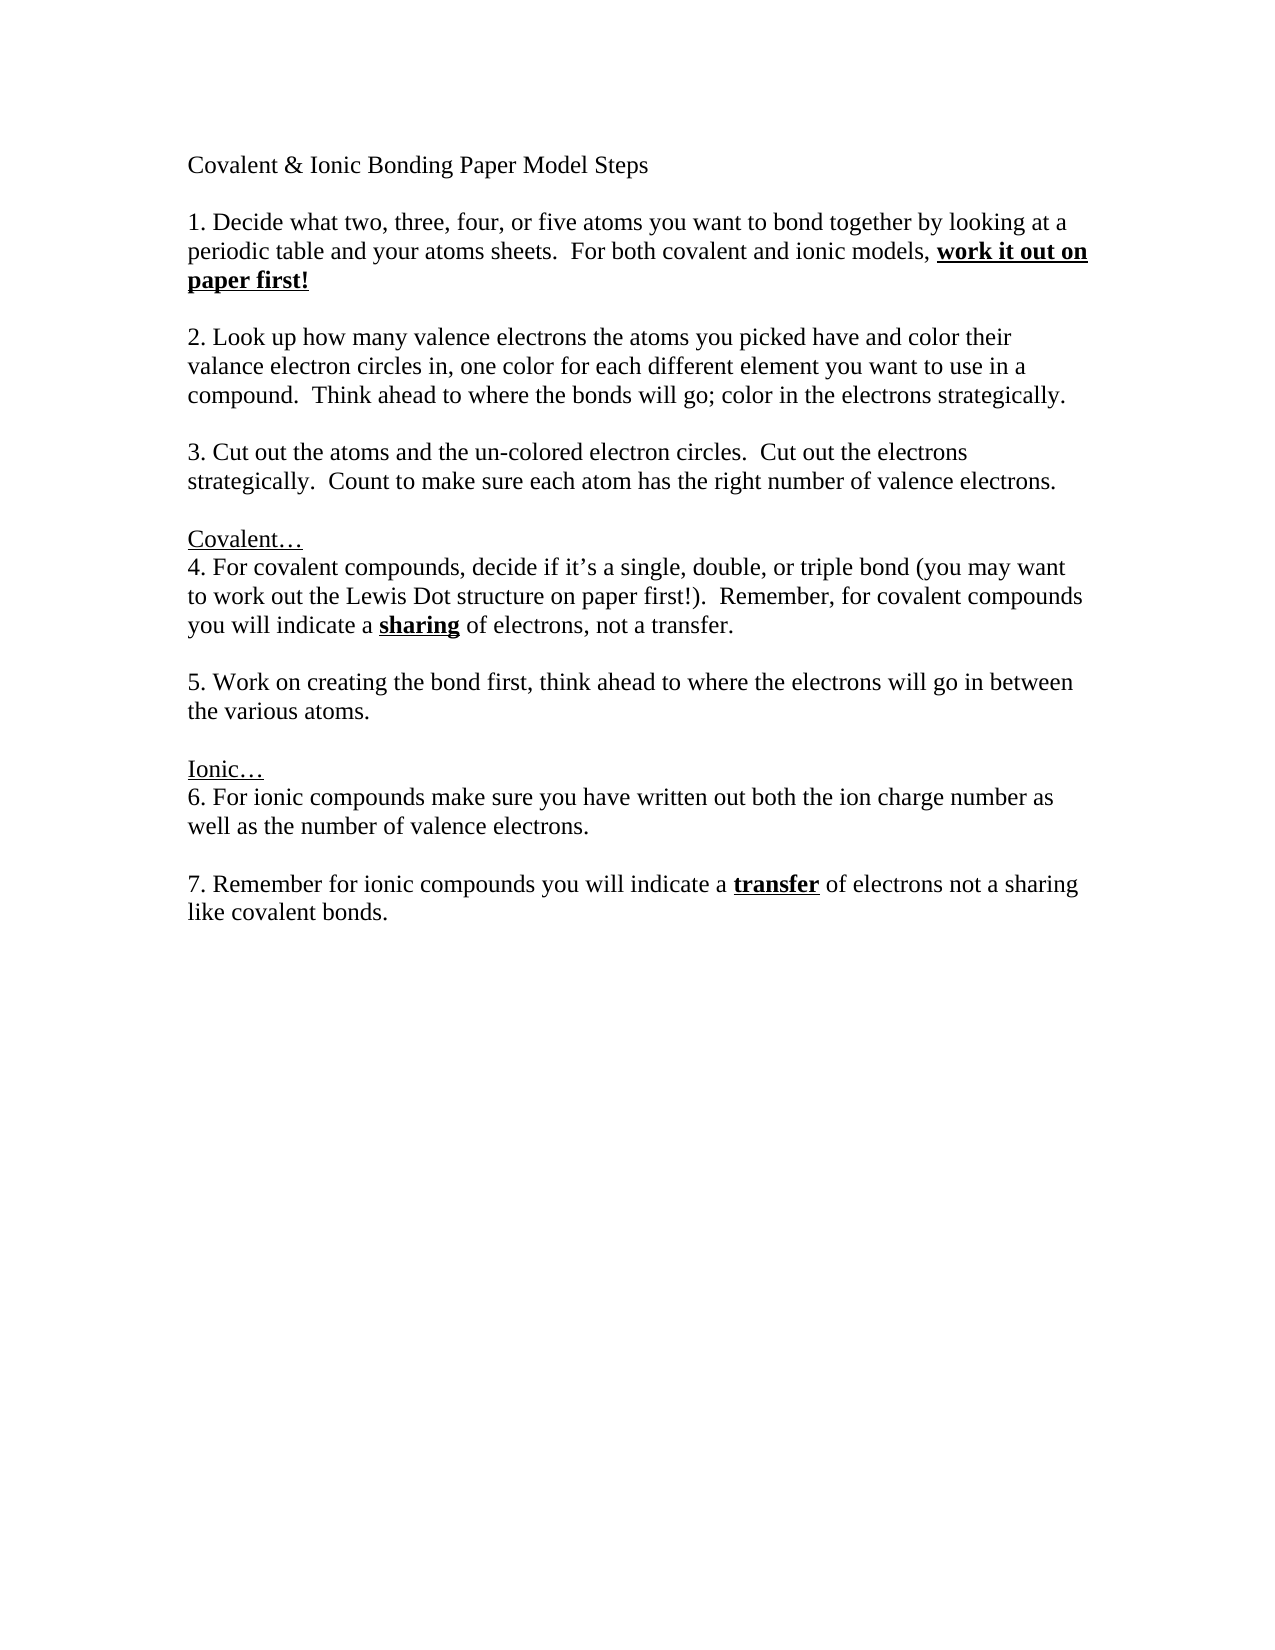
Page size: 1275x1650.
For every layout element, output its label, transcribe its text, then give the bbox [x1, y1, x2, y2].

text 5. Work on creating the bond first, think ahead to where the electrons will go in between the various atoms. [187, 667, 1087, 725]
text Covalent… [187, 524, 1087, 552]
text 4. For covalent compounds, decide if it’s a single, double, or triple bond (you may want to work out the Lewis Dot structure on paper first!). Remember, for covalent compounds you will indicate a sharing of electrons, not a transfer. [187, 552, 1087, 639]
text 6. For ionic compounds make sure you have written out both the ion charge number as well as the number of valence electrons. [187, 782, 1087, 840]
text 2. Look up how many valence electrons the atoms you picked have and color their valance electron circles in, one color for each different element you want to use in a compound. Think ahead to where the bonds will go; color in the electrons strategically. [187, 322, 1087, 409]
text 1. Decide what two, three, four, or five atoms you want to bond together by looking at a periodic table and your atoms sheets. For both covalent and ionic models, work it out on paper first! [187, 207, 1087, 294]
text 3. Cut out the atoms and the un-colored electron circles. Cut out the electrons strategically. Count to make sure each atom has the right number of valence electrons. [187, 437, 1087, 495]
text 7. Remember for ionic compounds you will indicate a transfer of electrons not a sharing like covalent bonds. [187, 869, 1087, 926]
text Covalent & Ionic Bonding Paper Model Steps [187, 150, 1087, 179]
text Ionic… [187, 754, 1087, 782]
